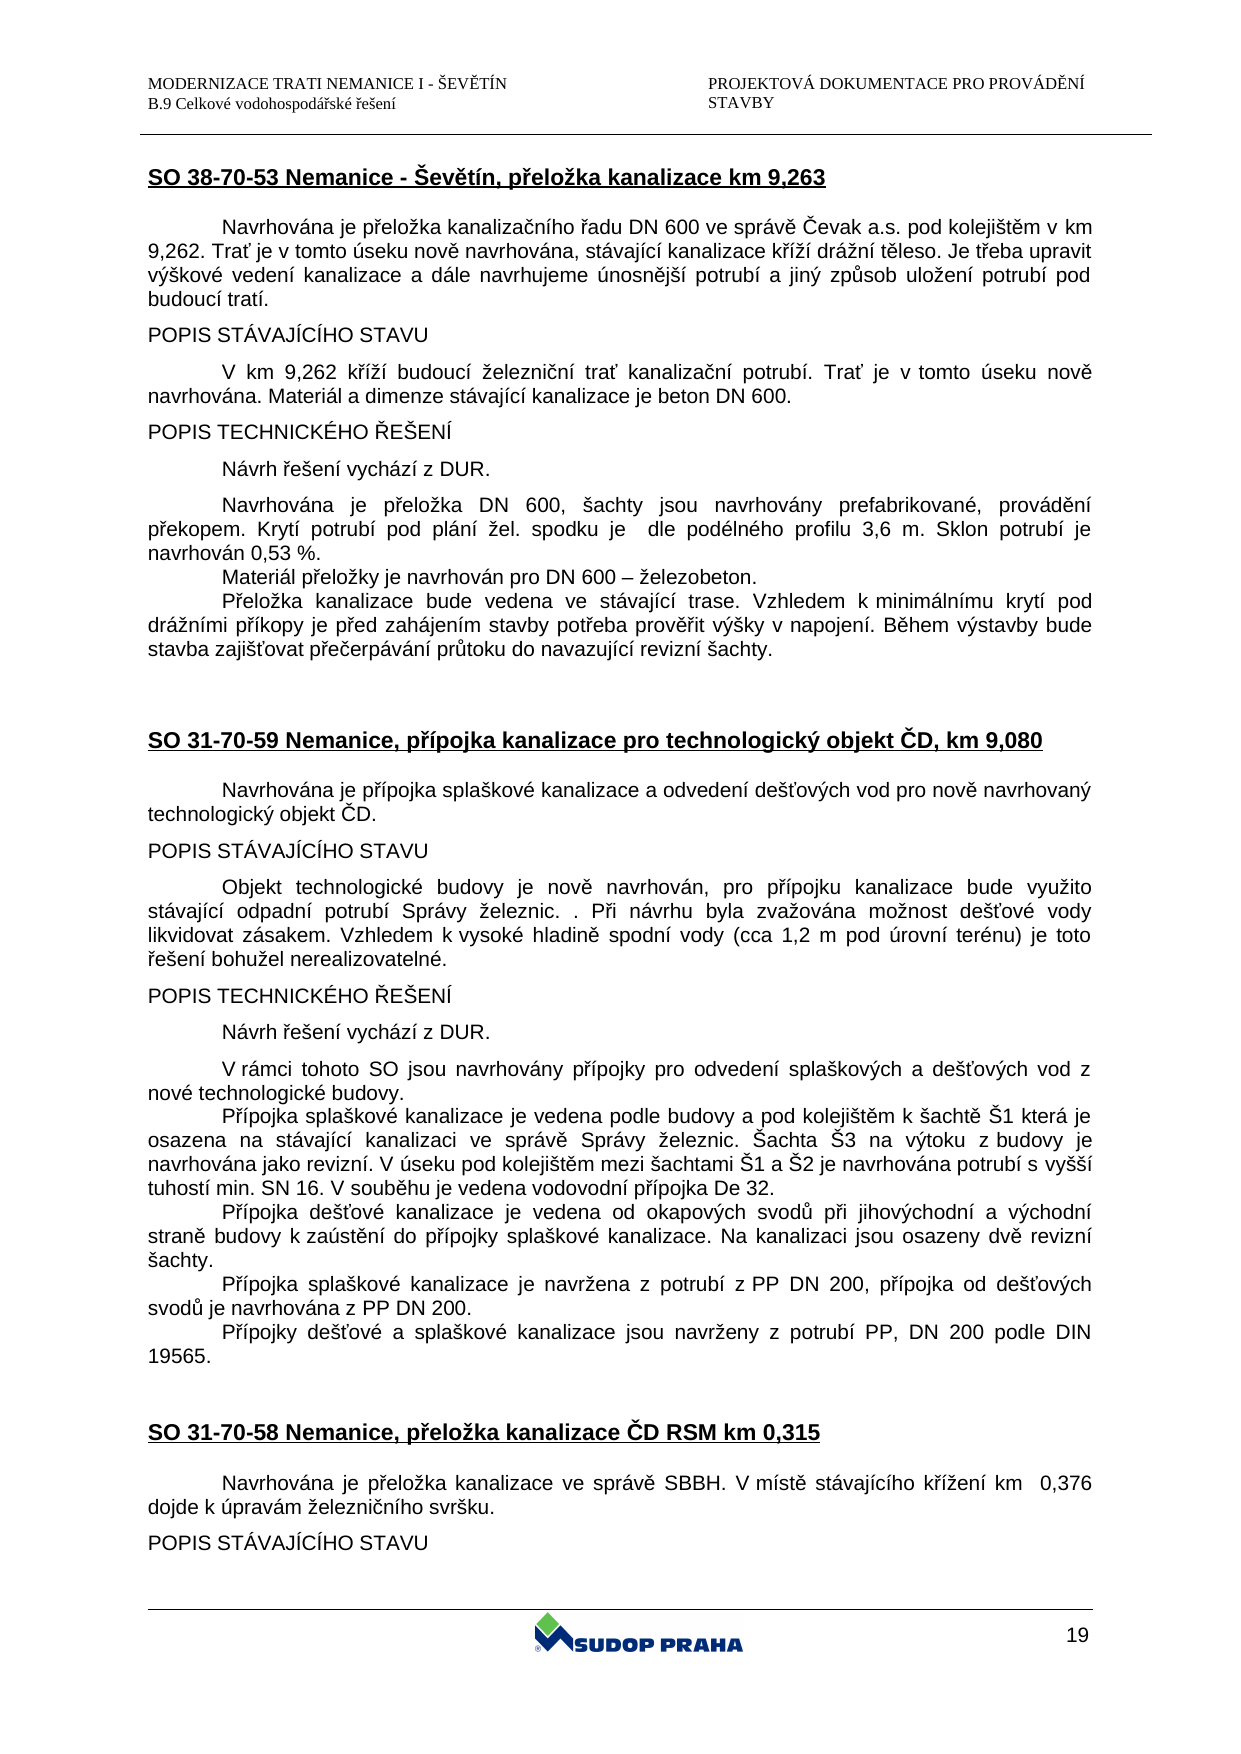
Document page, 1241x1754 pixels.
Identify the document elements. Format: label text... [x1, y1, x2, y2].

text V km 9,262 kříží budoucí železniční trať kanalizační potrubí. Trať je v tomto úseku nově navrhována. Materiál a dimenze stávající kanalizace je beton DN 600. [148, 359, 1092, 407]
text Návrh řešení vychází z DUR. [148, 456, 1092, 480]
text POPIS STÁVAJÍCÍHO STAVU [148, 1531, 1092, 1555]
text Objekt technologické budovy je nově navrhován, pro přípojku kanalizace bude využito stávající odpadní potrubí Správy železnic. . Při návrhu byla zvažována možnost dešťové vody likvidovat zásakem. Vzhledem k vysoké hladině spodní vody (cca 1,2 m pod úrovní terénu) je toto řešení bohužel nerealizovatelné. [148, 875, 1092, 971]
text Navrhována je přípojka splaškové kanalizace a odvedení dešťových vod pro nově navrhovaný technologický objekt ČD. [148, 778, 1092, 826]
text SO 31-70-58 Nemanice, přeložka kanalizace ČD RSM km 0,315 [148, 1419, 1092, 1446]
text POPIS STÁVAJÍCÍHO STAVU [148, 323, 1092, 347]
text POPIS STÁVAJÍCÍHO STAVU [148, 839, 1092, 863]
text POPIS TECHNICKÉHO ŘEŠENÍ [148, 983, 1092, 1007]
text Přeložka kanalizace bude vedena ve stávající trase. Vzhledem k minimálnímu krytí pod drážními příkopy je před zahájením stavby potřeba prověřit výšky v napojení. Během výstavby bude stavba zajišťovat přečerpávání průtoku do navazující revizní šachty. [148, 589, 1092, 661]
text SO 38-70-53 Nemanice - Ševětín, přeložka kanalizace km 9,263 [148, 163, 1092, 190]
text Navrhována je přeložka kanalizačního řadu DN 600 ve správě Čevak a.s. pod kolejištěm v km 9,262. Trať je v tomto úseku nově navrhována, stávající kanalizace kříží drážní těleso. Je třeba upravit výškové vedení kanalizace a dále navrhujeme únosnější potrubí a jiný způsob uložení potrubí pod budoucí tratí. [148, 215, 1092, 311]
text Přípojka splaškové kanalizace je vedena podle budovy a pod kolejištěm k šachtě Š1 která je osazena na stávající kanalizaci ve správě Správy železnic. Šachta Š3 na výtoku z budovy je navrhována jako revizní. V úseku pod kolejištěm mezi šachtami Š1 a Š2 je navrhována potrubí s vyšší tuhostí min. SN 16. V souběhu je vedena vodovodní přípojka De 32. [148, 1104, 1092, 1200]
text SO 31-70-59 Nemanice, přípojka kanalizace pro technologický objekt ČD, km 9,080 [148, 727, 1092, 753]
text Navrhována je přeložka DN 600, šachty jsou navrhovány prefabrikované, provádění překopem. Krytí potrubí pod plání žel. spodku je dle podélného profilu 3,6 m. Sklon potrubí je navrhován 0,53 %. [148, 493, 1092, 565]
text Přípojky dešťové a splaškové kanalizace jsou navrženy z potrubí PP, DN 200 podle DIN 19565. [148, 1320, 1092, 1368]
text V rámci tohoto SO jsou navrhovány přípojky pro odvedení splaškových a dešťových vod z nové technologické budovy. [148, 1056, 1092, 1104]
text POPIS TECHNICKÉHO ŘEŠENÍ [148, 420, 1092, 444]
text Materiál přeložky je navrhován pro DN 600 – železobeton. [148, 565, 1092, 589]
text Přípojka dešťové kanalizace je vedena od okapových svodů při jihovýchodní a východní straně budovy k zaústění do přípojky splaškové kanalizace. Na kanalizaci jsou osazeny dvě revizní šachty. [148, 1200, 1092, 1272]
text Navrhována je přeložka kanalizace ve správě SBBH. V místě stávajícího křížení km 0,376 dojde k úpravám železničního svršku. [148, 1471, 1092, 1518]
text Přípojka splaškové kanalizace je navržena z potrubí z PP DN 200, přípojka od dešťových svodů je navrhována z PP DN 200. [148, 1272, 1092, 1320]
text Návrh řešení vychází z DUR. [148, 1020, 1092, 1044]
picture [535, 1612, 743, 1652]
